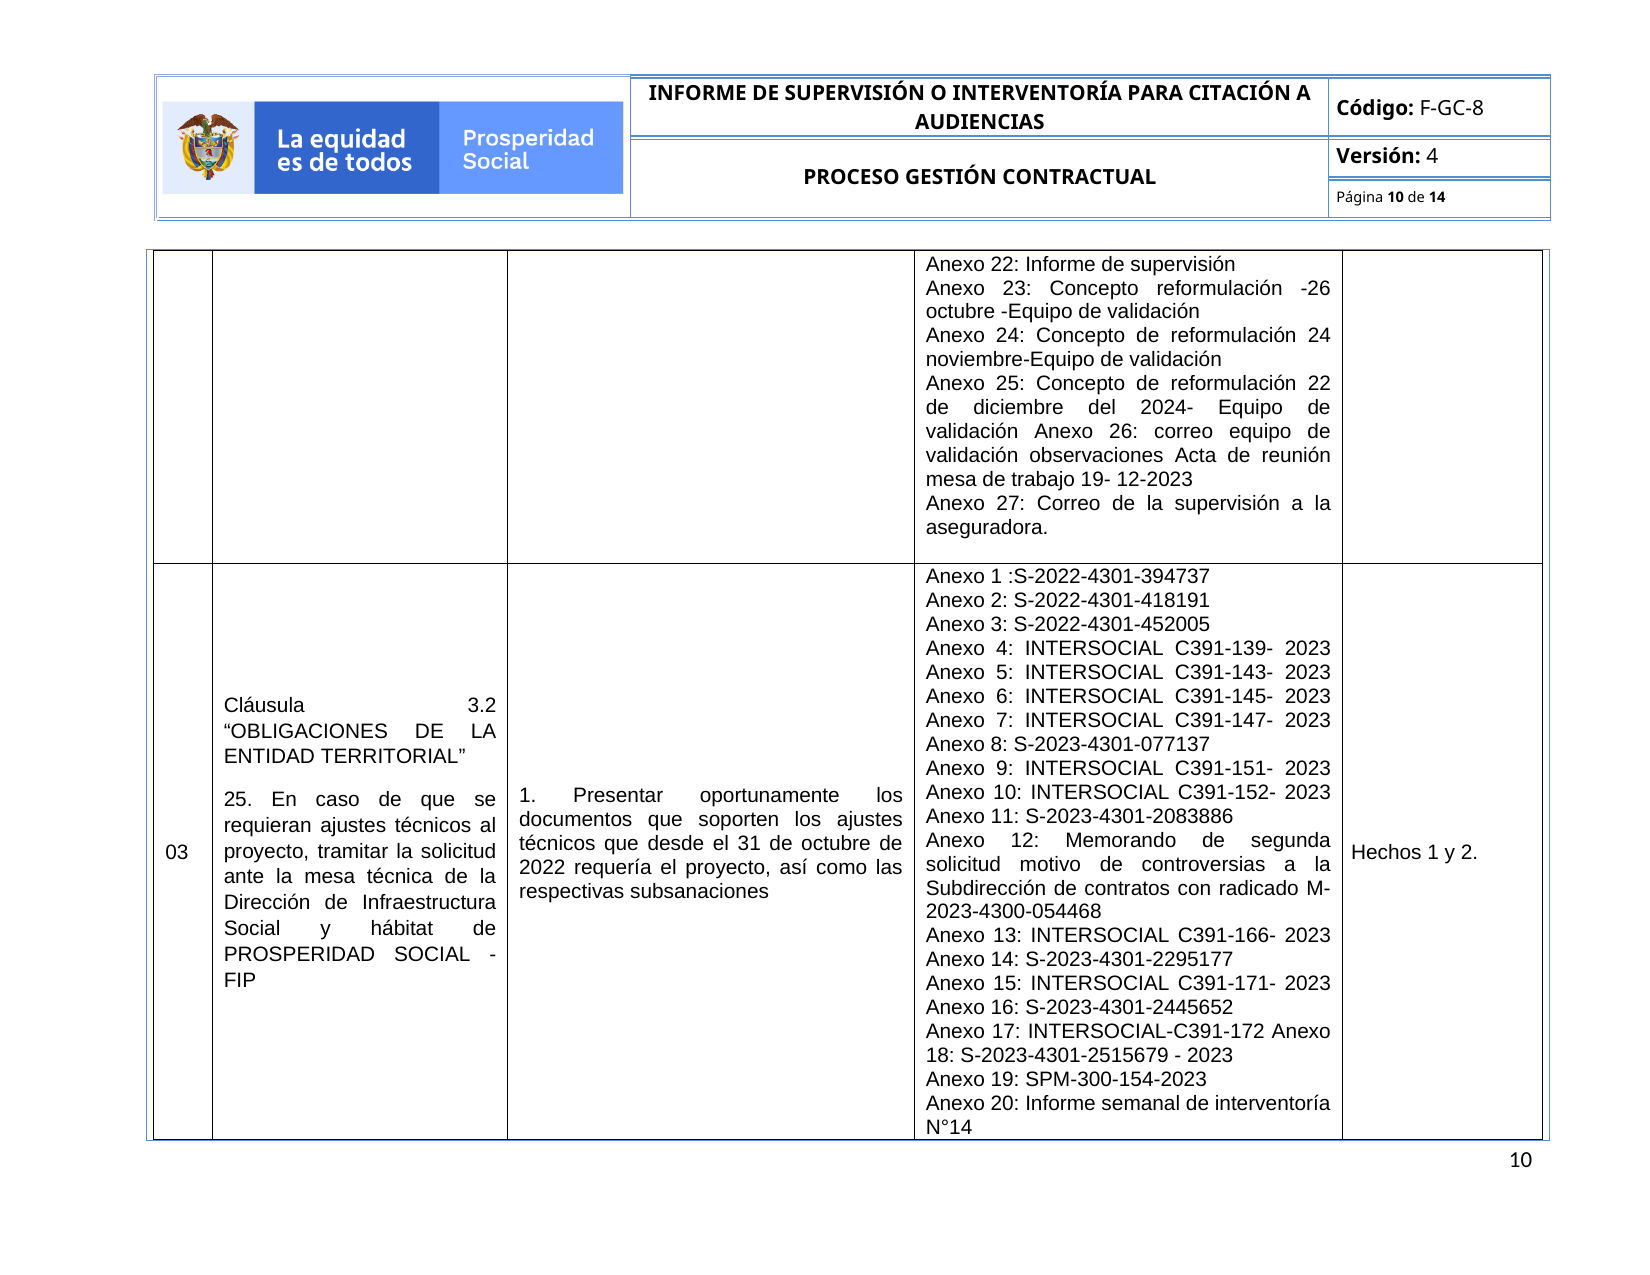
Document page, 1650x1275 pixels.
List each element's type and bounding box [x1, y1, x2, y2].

table_cell [213, 251, 507, 563]
table_cell [1543, 250, 1549, 1140]
table_cell [915, 251, 1342, 563]
table_cell [508, 564, 914, 1139]
table_cell [154, 564, 212, 1139]
picture [162, 101, 624, 194]
table_cell [147, 250, 153, 1140]
table_cell [915, 564, 1342, 1139]
table_cell [154, 251, 212, 563]
table_cell [508, 251, 914, 563]
table_cell [1343, 564, 1542, 1139]
table_cell [213, 564, 507, 1139]
table_cell [1343, 251, 1542, 563]
